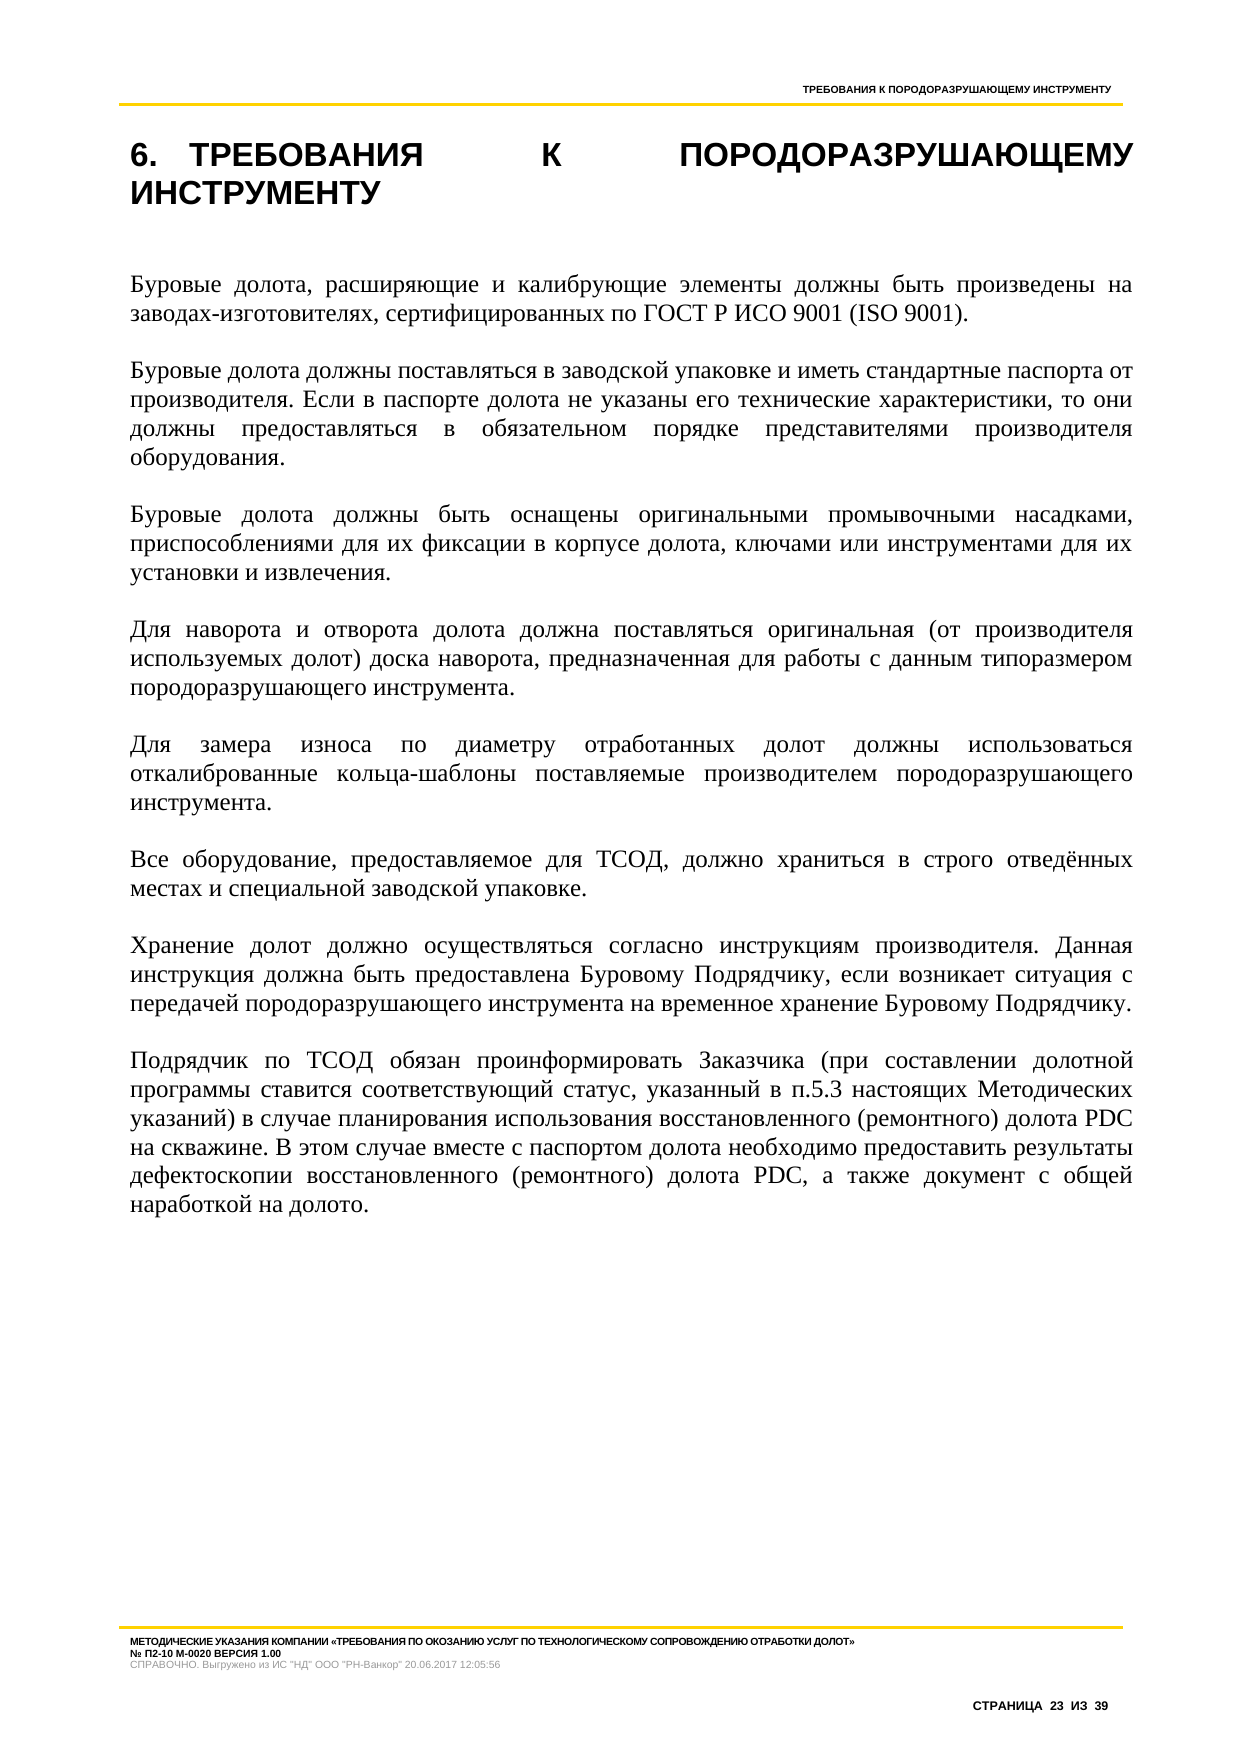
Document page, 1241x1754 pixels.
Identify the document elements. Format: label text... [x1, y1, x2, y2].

list Буровые долота, расширяющие и калибрующие элементы должны быть произведены на заводах-изготовителях, сертифицированных по ГОСТ Р ИСО 9001 (ISO 9001). [130, 269, 1134, 327]
list ТРЕБОВАНИЯ К ПОРОДОРАЗРУШАЮЩЕМУ ИНСТРУМЕНТУ [130, 135, 1134, 212]
list Буровые долота должны поставляться в заводской упаковке и иметь стандартные паспорта от производителя. Если в паспорте долота не указаны его технические характеристики, то они должны предоставляться в обязательном порядке представителями производителя оборудования. [130, 356, 1134, 471]
list Буровые долота должны быть оснащены оригинальными промывочными насадками, приспособлениями для их фиксации в корпусе долота, ключами или инструментами для их установки и извлечения. [130, 499, 1134, 586]
list Все оборудование, предоставляемое для ТСОД, должно храниться в строго отведённых местах и специальной заводской упаковке. [130, 844, 1134, 902]
list Для замера износа по диаметру отработанных долот должны использоваться откалиброванные кольца-шаблоны поставляемые производителем породоразрушающего инструмента. [130, 729, 1134, 816]
text Хранение долот должно осуществляться согласно инструкциям производителя. Данная инструкция должна быть предоставлена Буровому Подрядчику, если возникает ситуация с передачей породоразрушающего инструмента на временное хранение Буровому Подрядчику. [130, 931, 1134, 1017]
text Подрядчик по ТСОД обязан проинформировать Заказчика (при составлении долотной программы ставится соответствующий статус, указанный в п.5.3 настоящих Методических указаний) в случае планирования использования восстановленного (ремонтного) долота PDC на скважине. В этом случае вместе с паспортом долота необходимо предоставить результаты дефектоскопии восстановленного (ремонтного) долота PDC, а также документ с общей наработкой на долото. [130, 1046, 1134, 1218]
list Для наворота и отворота долота должна поставляться оригинальная (от производителя используемых долот) доска наворота, предназначенная для работы с данным типоразмером породоразрушающего инструмента. [130, 614, 1134, 701]
